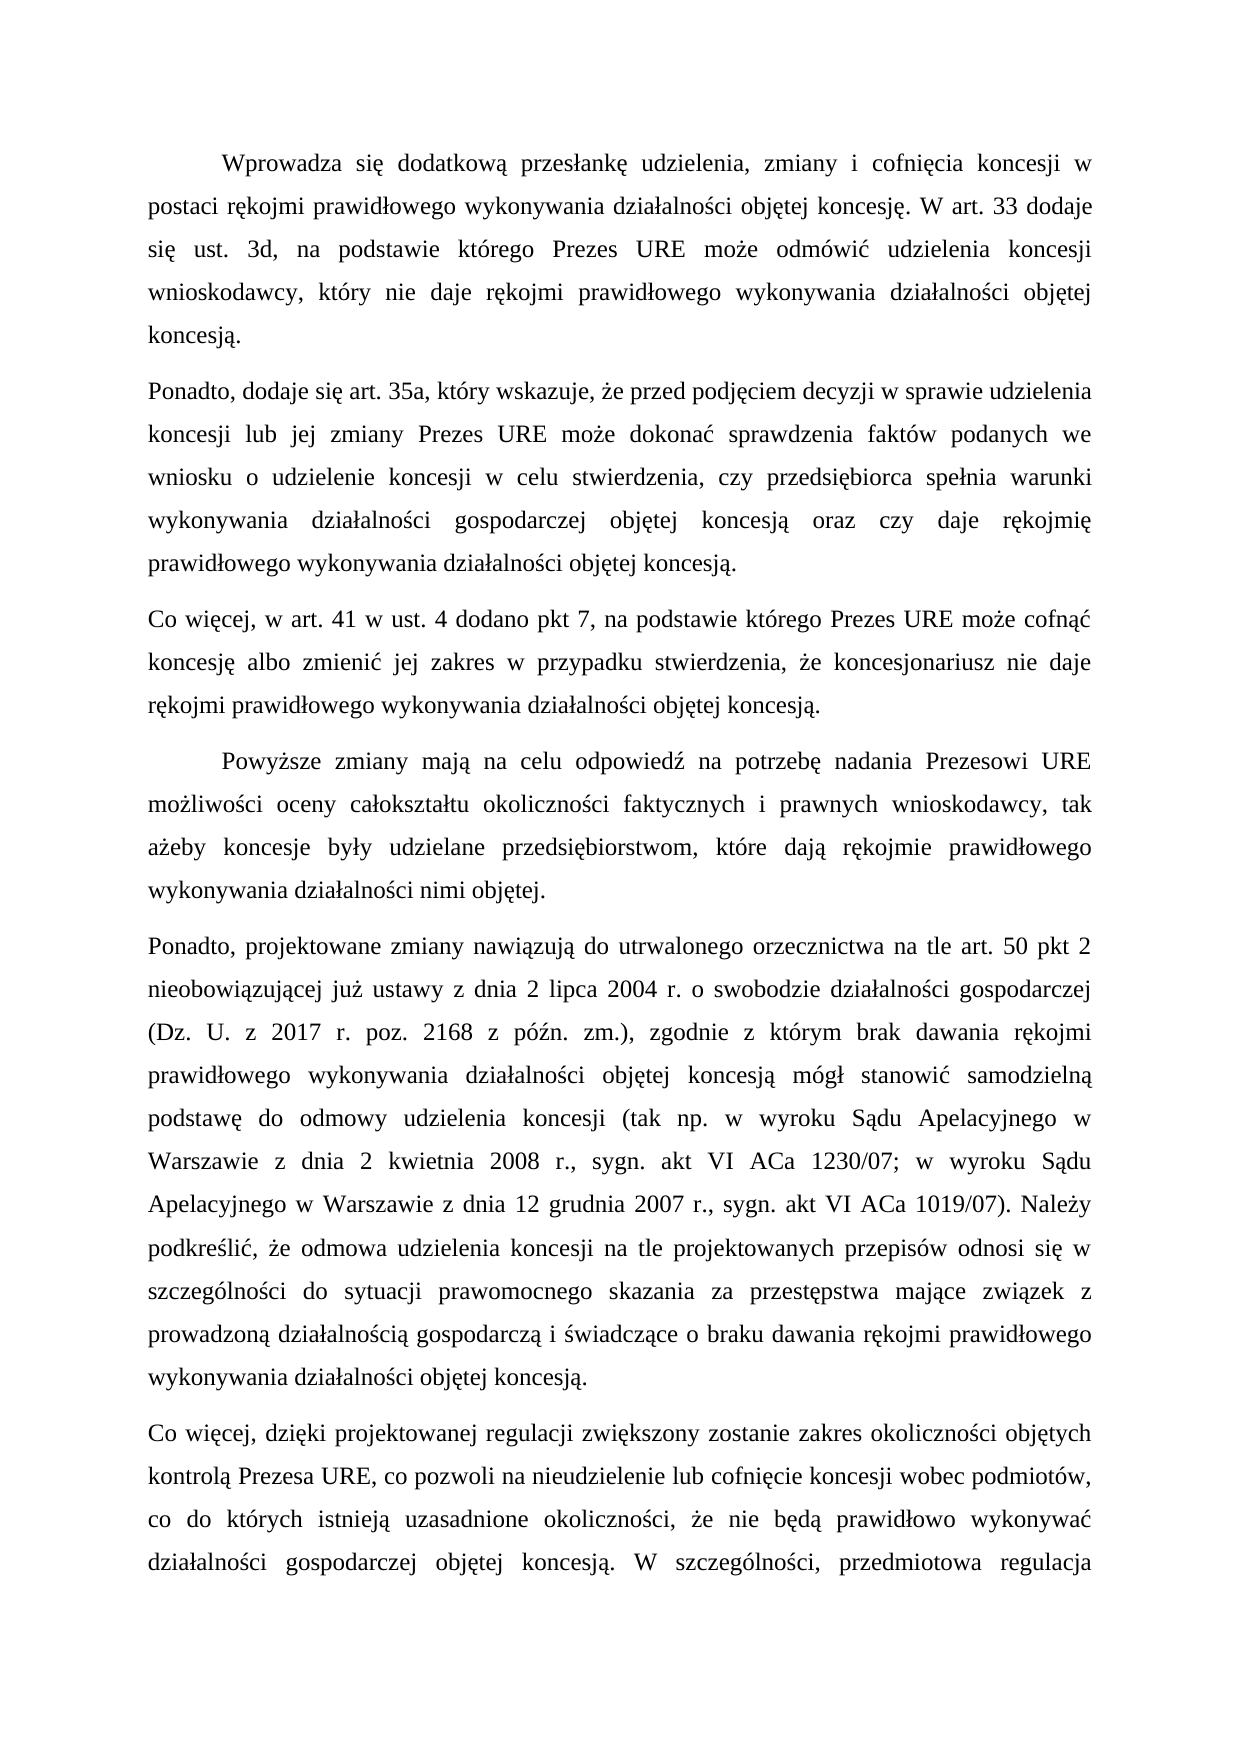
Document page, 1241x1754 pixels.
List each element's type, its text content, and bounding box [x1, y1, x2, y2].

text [148, 1418, 1093, 1576]
text Ponadto, dodaje się art. 35a, który wskazuje, że przed podjęciem decyzji w sprawie udzielenia koncesji lub jej zmiany Prezes URE może dokonać sprawdzenia faktów podanych we wniosku o udzielenie koncesji w celu stwierdzenia, czy przedsiębiorca spełnia warunki wykonywania działalności gospodarczej objętej koncesją oraz czy daje rękojmię prawidłowego wykonywania działalności objętej koncesją. [148, 376, 1093, 577]
text Ponadto, projektowane zmiany nawiązują do utrwalonego orzecznictwa na tle art. 50 pkt 2 nieobowiązującej już ustawy z dnia 2 lipca 2004 r. o swobodzie działalności gospodarczej (Dz. U. z 2017 r. poz. 2168 z późn. zm.), zgodnie z którym brak dawania rękojmi prawidłowego wykonywania działalności objętej koncesją mógł stanowić samodzielną podstawę do odmowy udzielenia koncesji (tak np. w wyroku Sądu Apelacyjnego w Warszawie z dnia 2 kwietnia 2008 r., sygn. akt VI ACa 1230/07; w wyroku Sądu Apelacyjnego w Warszawie z dnia 12 grudnia 2007 r., sygn. akt VI ACa 1019/07). Należy podkreślić, że odmowa udzielenia koncesji na tle projektowanych przepisów odnosi się w szczególności do sytuacji prawomocnego skazania za przestępstwa mające związek z prowadzoną działalnością gospodarczą i świadczące o braku dawania rękojmi prawidłowego wykonywania działalności objętej koncesją. [148, 931, 1093, 1391]
text Co więcej, w art. 41 w ust. 4 dodano pkt 7, na podstawie którego Prezes URE może cofnąć koncesję albo zmienić jej zakres w przypadku stwierdzenia, że koncesjonariusz nie daje rękojmi prawidłowego wykonywania działalności objętej koncesją. [148, 604, 1093, 719]
text Wprowadza się dodatkową przesłankę udzielenia, zmiany i cofnięcia koncesji w postaci rękojmi prawidłowego wykonywania działalności objętej koncesję. W art. 33 dodaje się ust. 3d, na podstawie którego Prezes URE może odmówić udzielenia koncesji wnioskodawcy, który nie daje rękojmi prawidłowego wykonywania działalności objętej koncesją. [148, 148, 1093, 349]
text Powyższe zmiany mają na celu odpowiedź na potrzebę nadania Prezesowi URE możliwości oceny całokształtu okoliczności faktycznych i prawnych wnioskodawcy, tak ażeby koncesje były udzielane przedsiębiorstwom, które dają rękojmie prawidłowego wykonywania działalności nimi objętej. [148, 746, 1093, 904]
